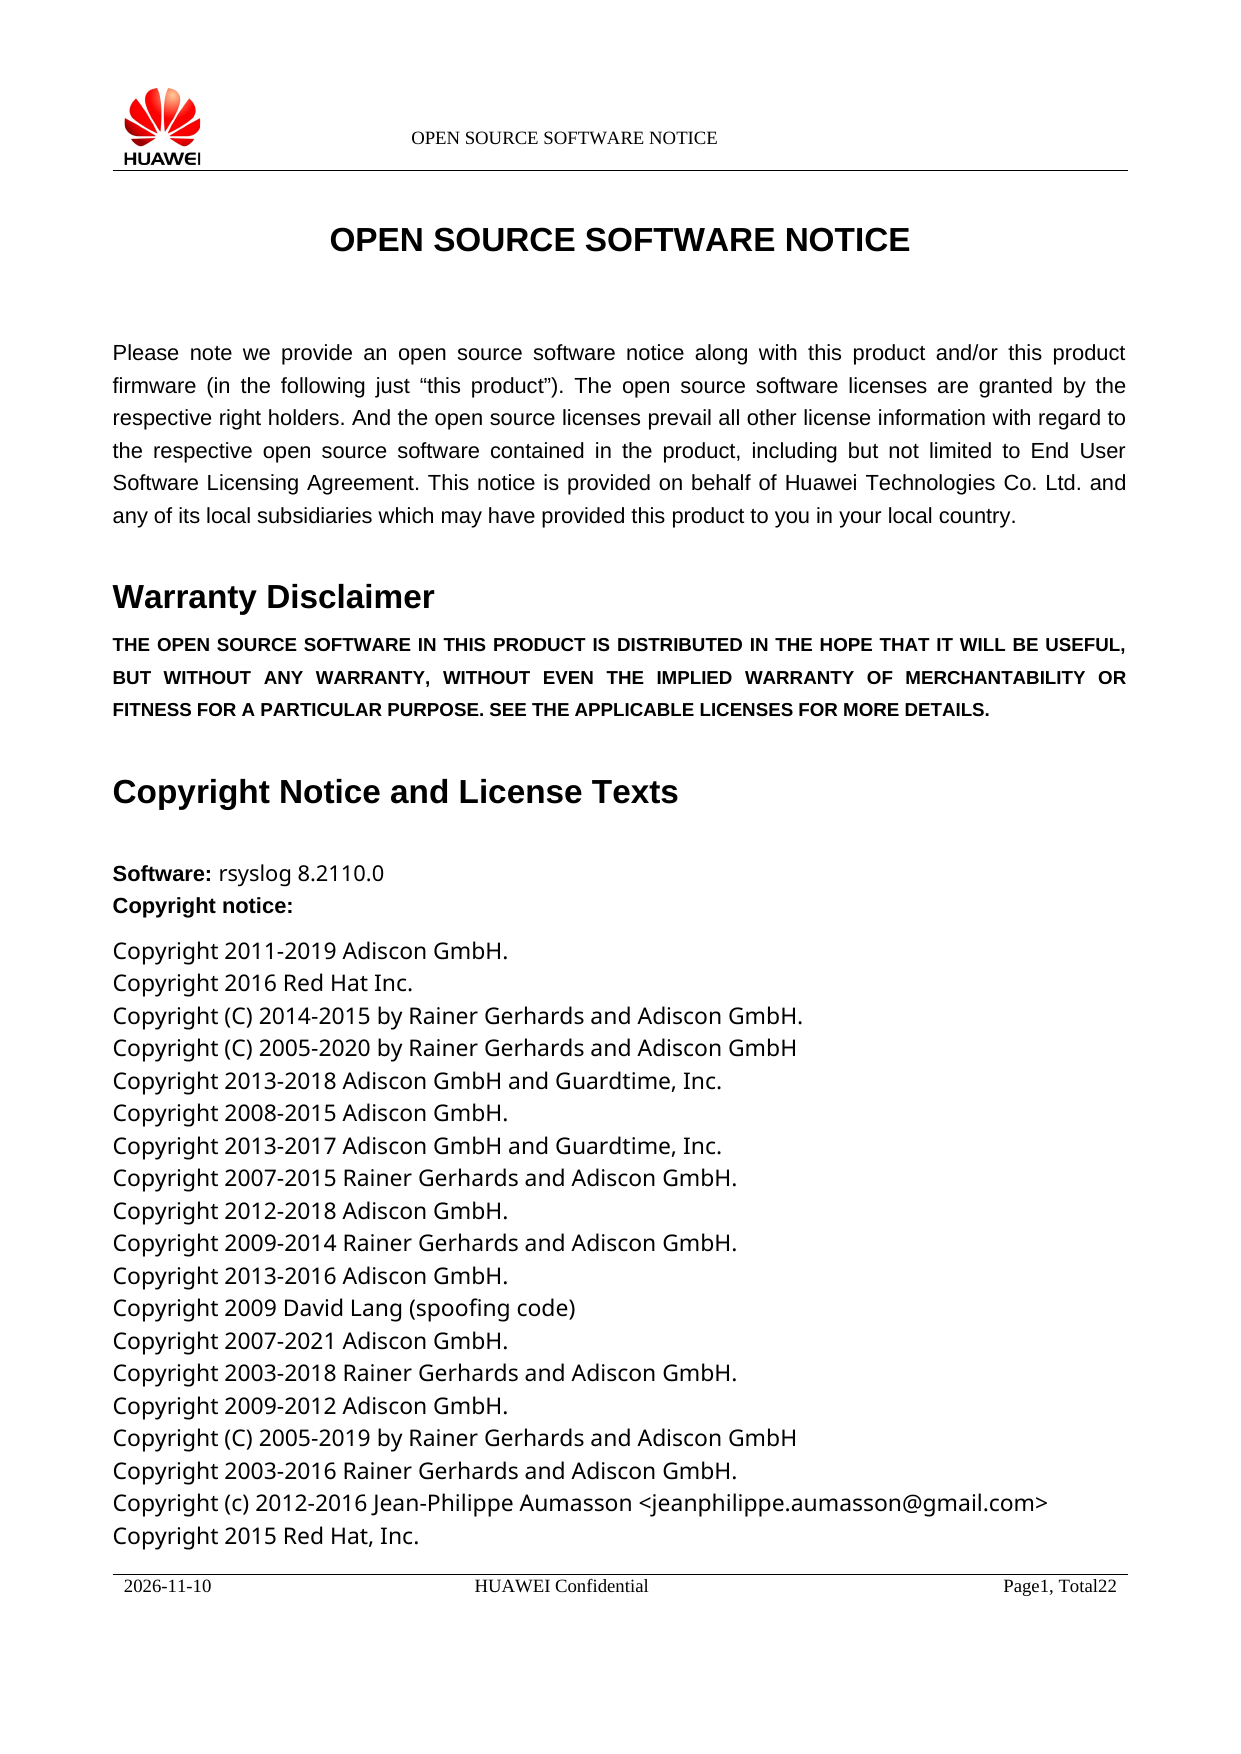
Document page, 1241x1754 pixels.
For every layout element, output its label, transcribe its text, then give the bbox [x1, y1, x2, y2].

text OPEN SOURCE SOFTWARE NOTICE [112, 206, 1128, 271]
picture [124, 88, 201, 165]
text Please note we provide an open source software notice along with this product and/or this product firmware (in the following just “this product”). The open source software licenses are granted by the respective right holders. And the open source licenses prevail all other license information with regard to the respective open source software contained in the product, including but not limited to End User Software Licensing Agreement. This notice is provided on behalf of Huawei Technologies Co. Ltd. and any of its local subsidiaries which may have provided this product to you in your local country. [112, 336, 1128, 531]
text Warranty Disclaimer [112, 564, 1128, 629]
title Software: rsyslog 8.2110.0 [112, 856, 1128, 889]
text The open source software in this product is distributed in the hope that it will be useful, but WITHOUT ANY WARRANTY, without even the implied warranty of MERCHANTABILITY or FITNESS FOR A PARTICULAR PURPOSE. See the applicable licenses for more details. [112, 629, 1128, 726]
text Copyright notice: [112, 889, 1128, 921]
text Copyright Notice and License Texts [112, 759, 1128, 824]
